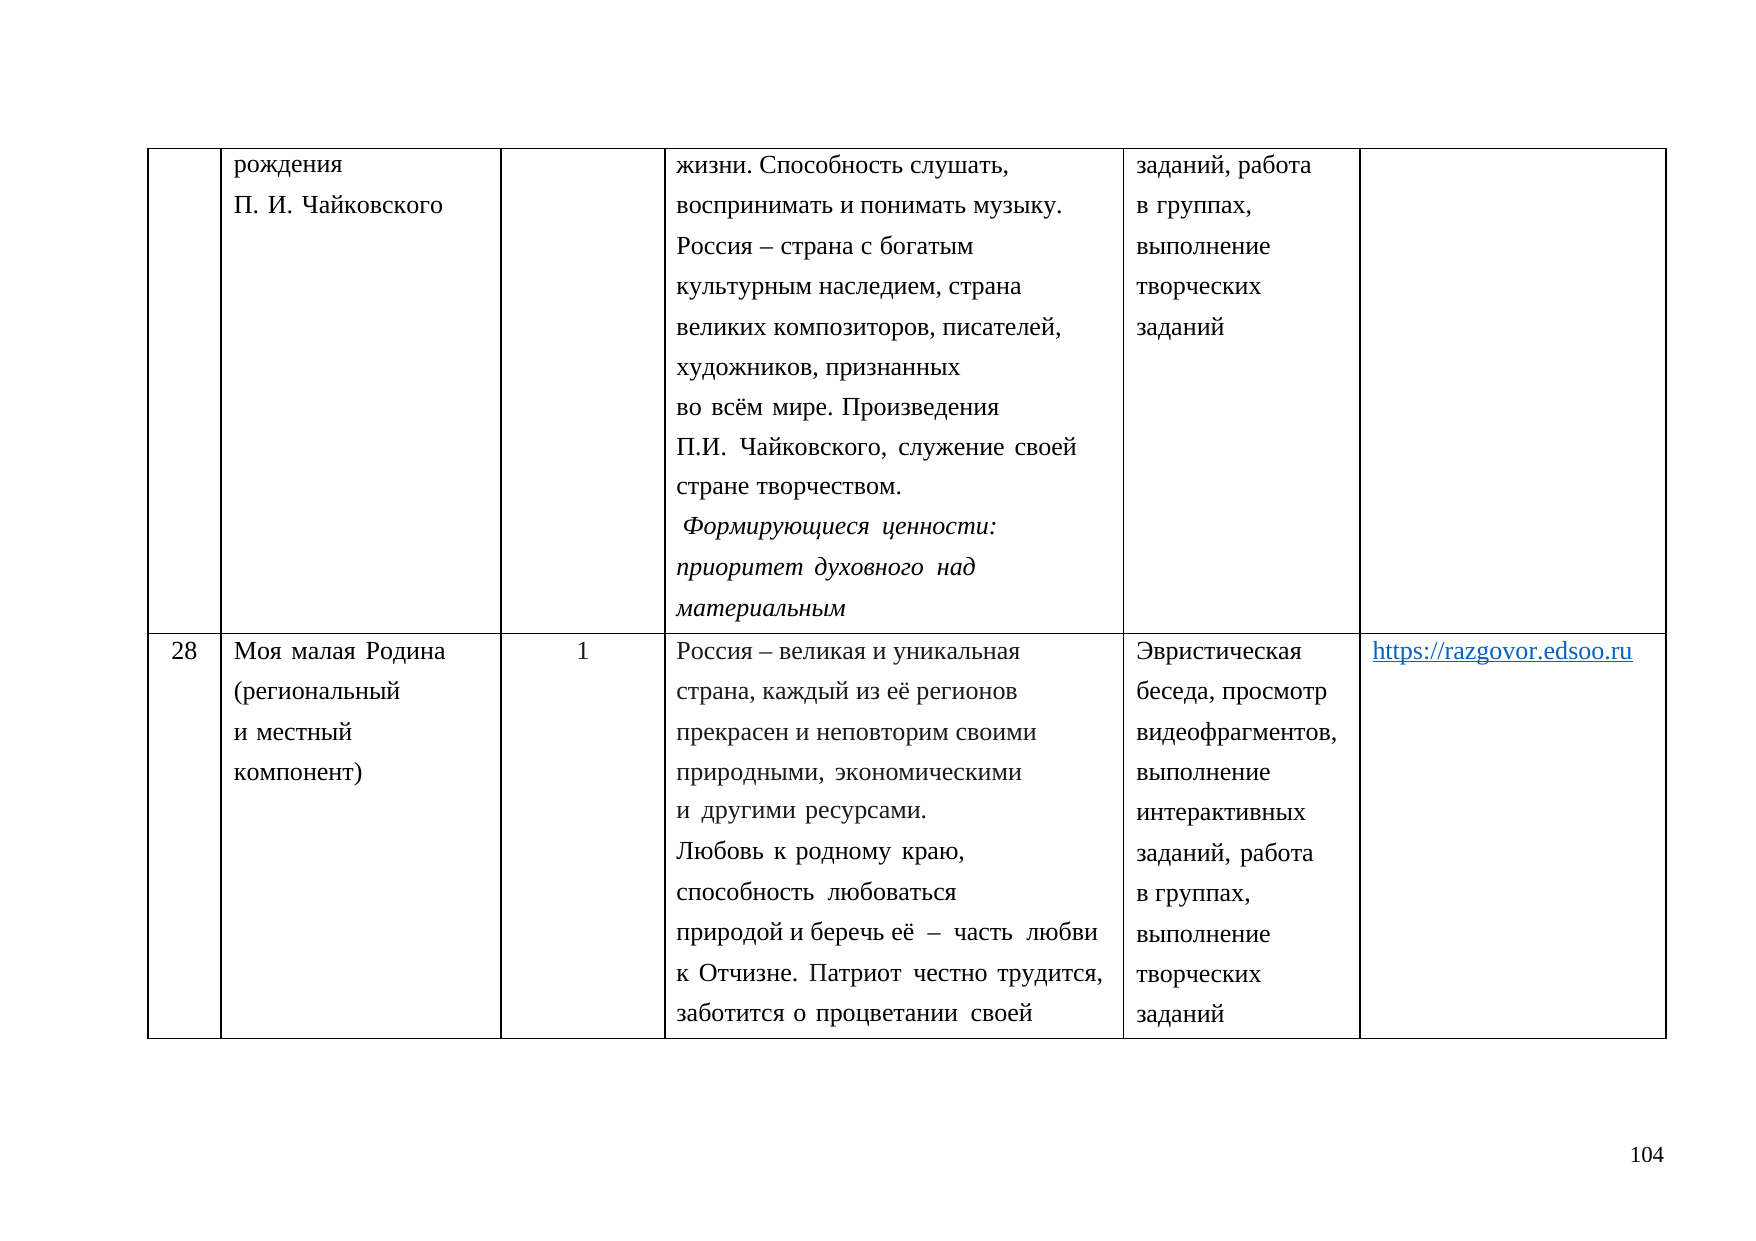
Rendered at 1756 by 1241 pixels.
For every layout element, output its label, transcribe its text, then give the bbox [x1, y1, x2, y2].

table_cell 28 [149, 634, 220, 1038]
table_cell Россия – великая и уникальная страна, каждый из её регионов прекрасен и неповторим своими природными, экономическими и другими ресурсами. Любовь к родному краю, способность любоваться природой и беречь её – часть любви к Отчизне. Патриот честно трудится, заботится о процветании своей [666, 634, 1123, 1038]
table_header заданий, работа в группах, выполнение творческих заданий [1124, 149, 1359, 632]
table_header [502, 149, 664, 632]
table_cell Моя малая Родина (региональный и местный компонент) [222, 634, 500, 1038]
table_cell https://razgovor.edsoo.ru [1361, 634, 1665, 1038]
table_header рождения П. И. Чайковского [222, 149, 500, 632]
table_header [1361, 149, 1665, 632]
table_header жизни. Способность слушать, воспринимать и понимать музыку. Россия – страна с богатым культурным наследием, страна великих композиторов, писателей, художников, признанных во всём мире. Произведения П.И. Чайковского, служение своей стране творчеством. Формирующиеся ценности: приоритет духовного над материальным [666, 149, 1123, 632]
table_header [149, 149, 220, 632]
table_cell 1 [502, 634, 664, 1038]
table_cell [1124, 634, 1359, 1038]
